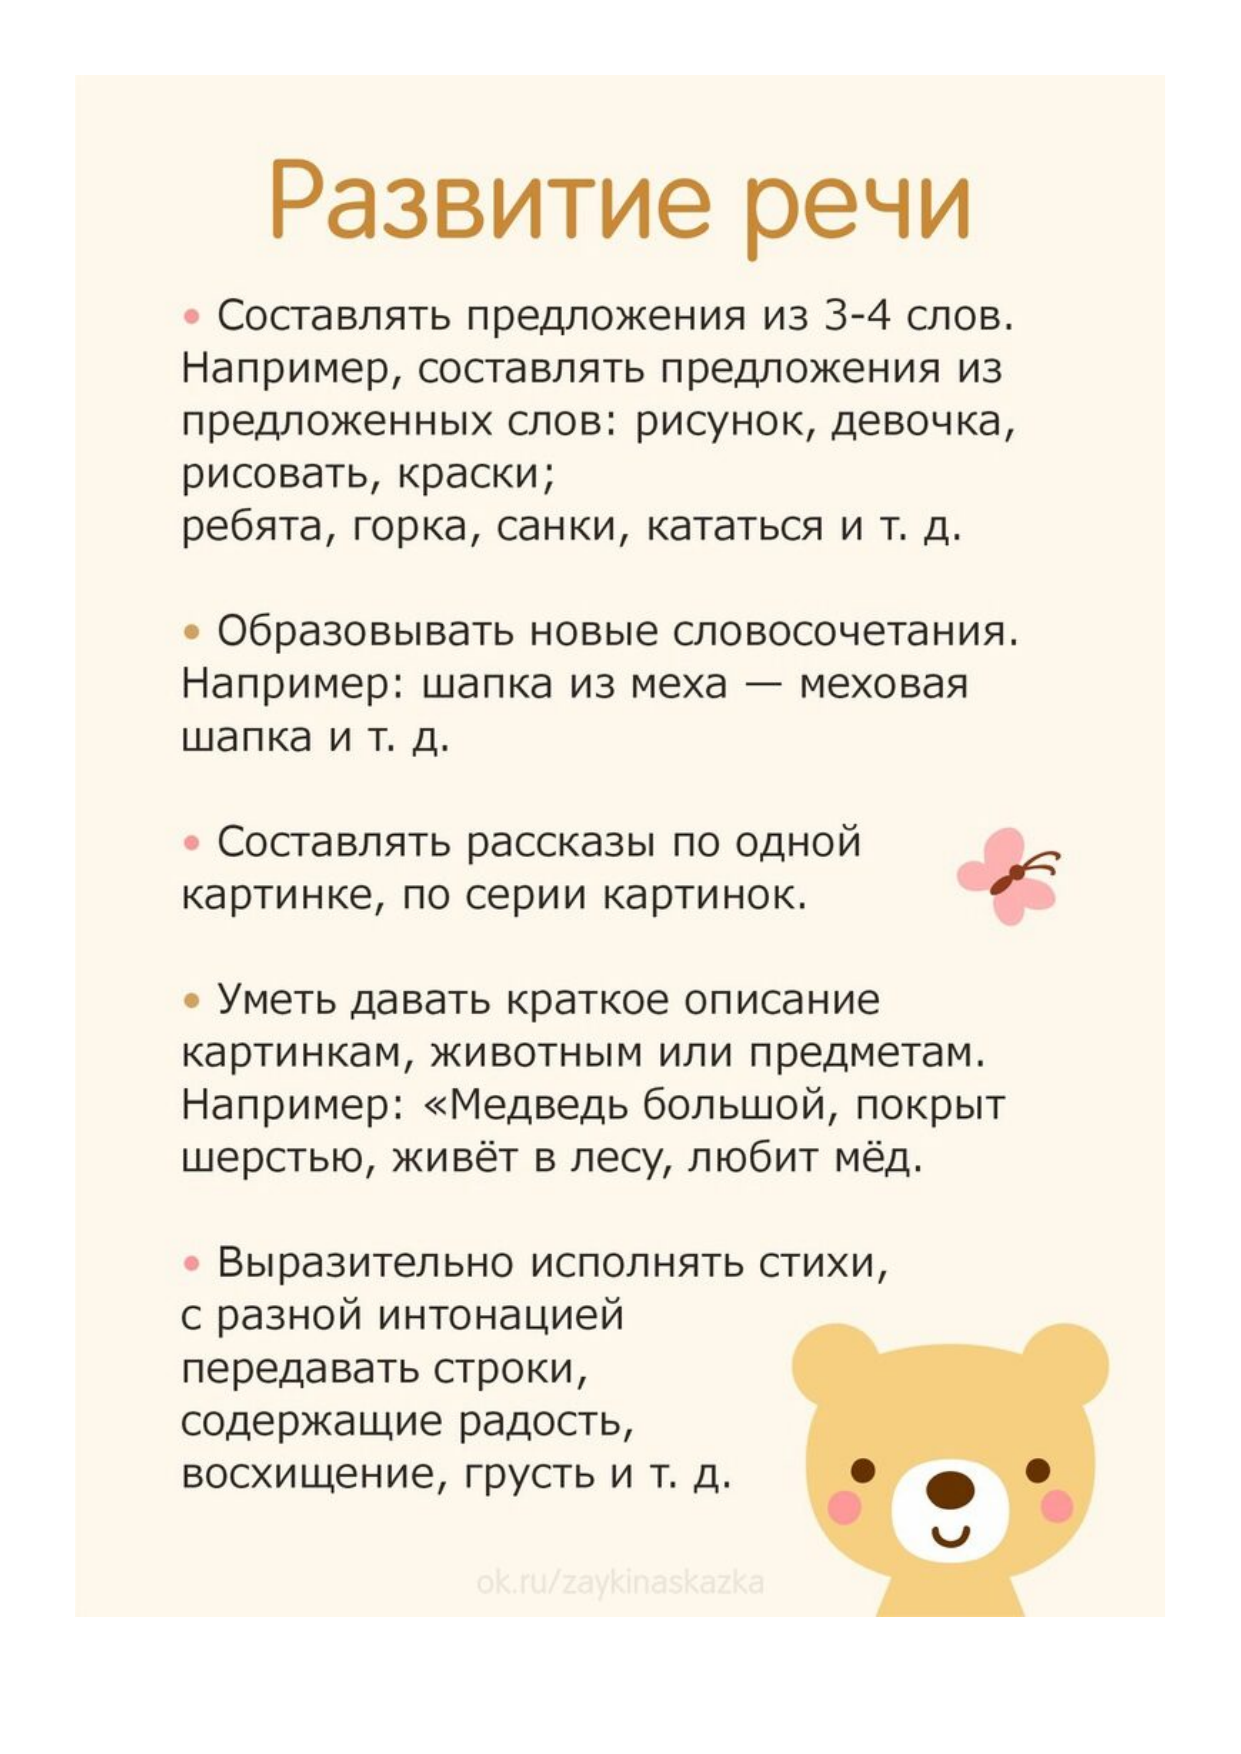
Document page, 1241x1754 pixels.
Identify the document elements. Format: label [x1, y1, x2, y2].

picture [75, 75, 1166, 1617]
